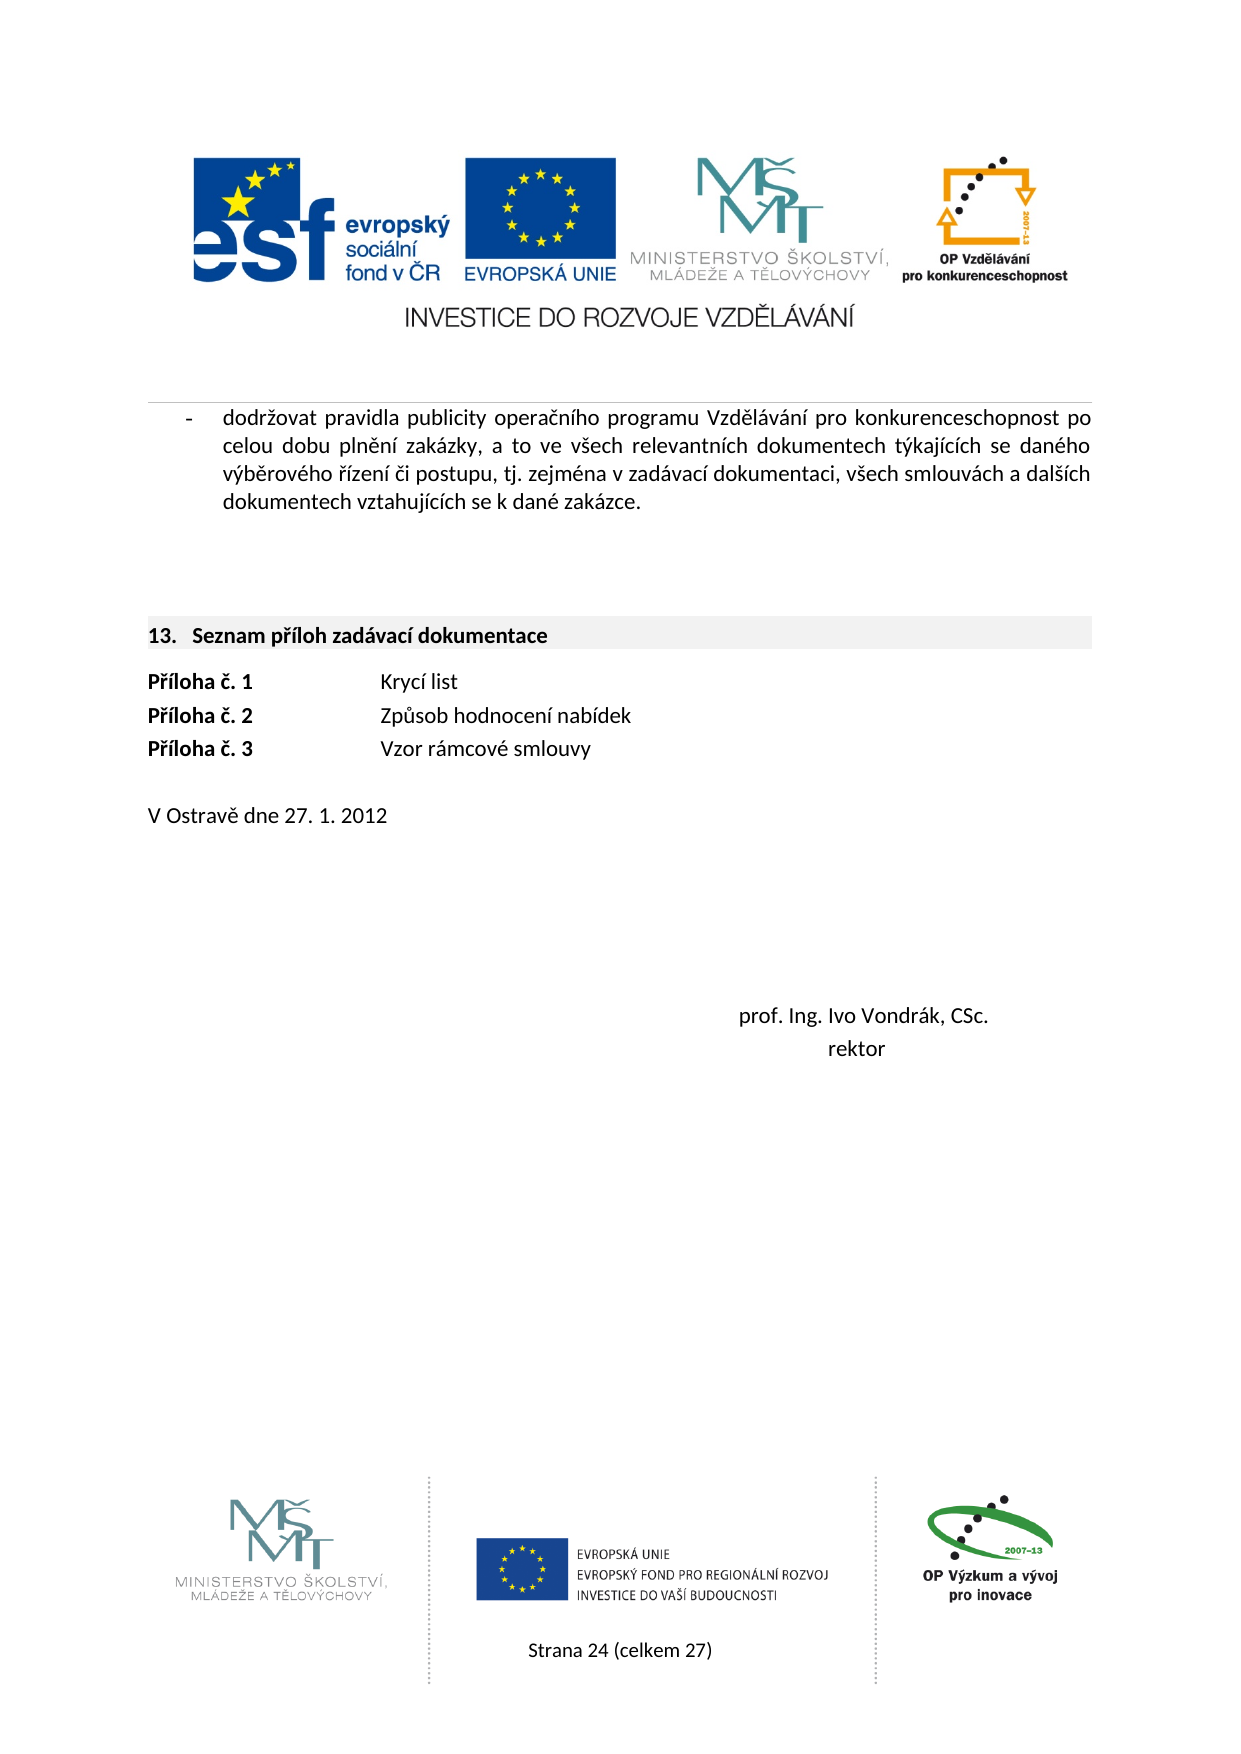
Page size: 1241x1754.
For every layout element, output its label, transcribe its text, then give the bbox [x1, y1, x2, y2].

table_cell Vzor rámcové smlouvy [369, 729, 1096, 762]
text V Ostravě dne 27. 1. 2012 [148, 795, 1092, 829]
picture [147, 118, 1127, 358]
text rektor [148, 1029, 1092, 1062]
table_cell Příloha č. 2 [136, 695, 369, 729]
picture [126, 1443, 1106, 1718]
table_header Krycí list [369, 662, 1096, 695]
list dodržovat pravidla publicity operačního programu Vzdělávání pro konkurenceschopnost po celou dobu plnění zakázky, a to ve všech relevantních dokumentech týkajících se daného výběrového řízení či postupu, tj. zejména v zadávací dokumentaci, všech smlouvách a dalších dokumentech vztahujících se k dané zakázce. [185, 403, 1092, 515]
table_header Příloha č. 1 [136, 662, 369, 695]
text prof. Ing. Ivo Vondrák, CSc. [148, 995, 1092, 1029]
table_cell Způsob hodnocení nabídek [369, 695, 1096, 729]
subtitle Seznam příloh zadávací dokumentace [148, 616, 1092, 649]
table_cell Příloha č. 3 [136, 729, 369, 762]
